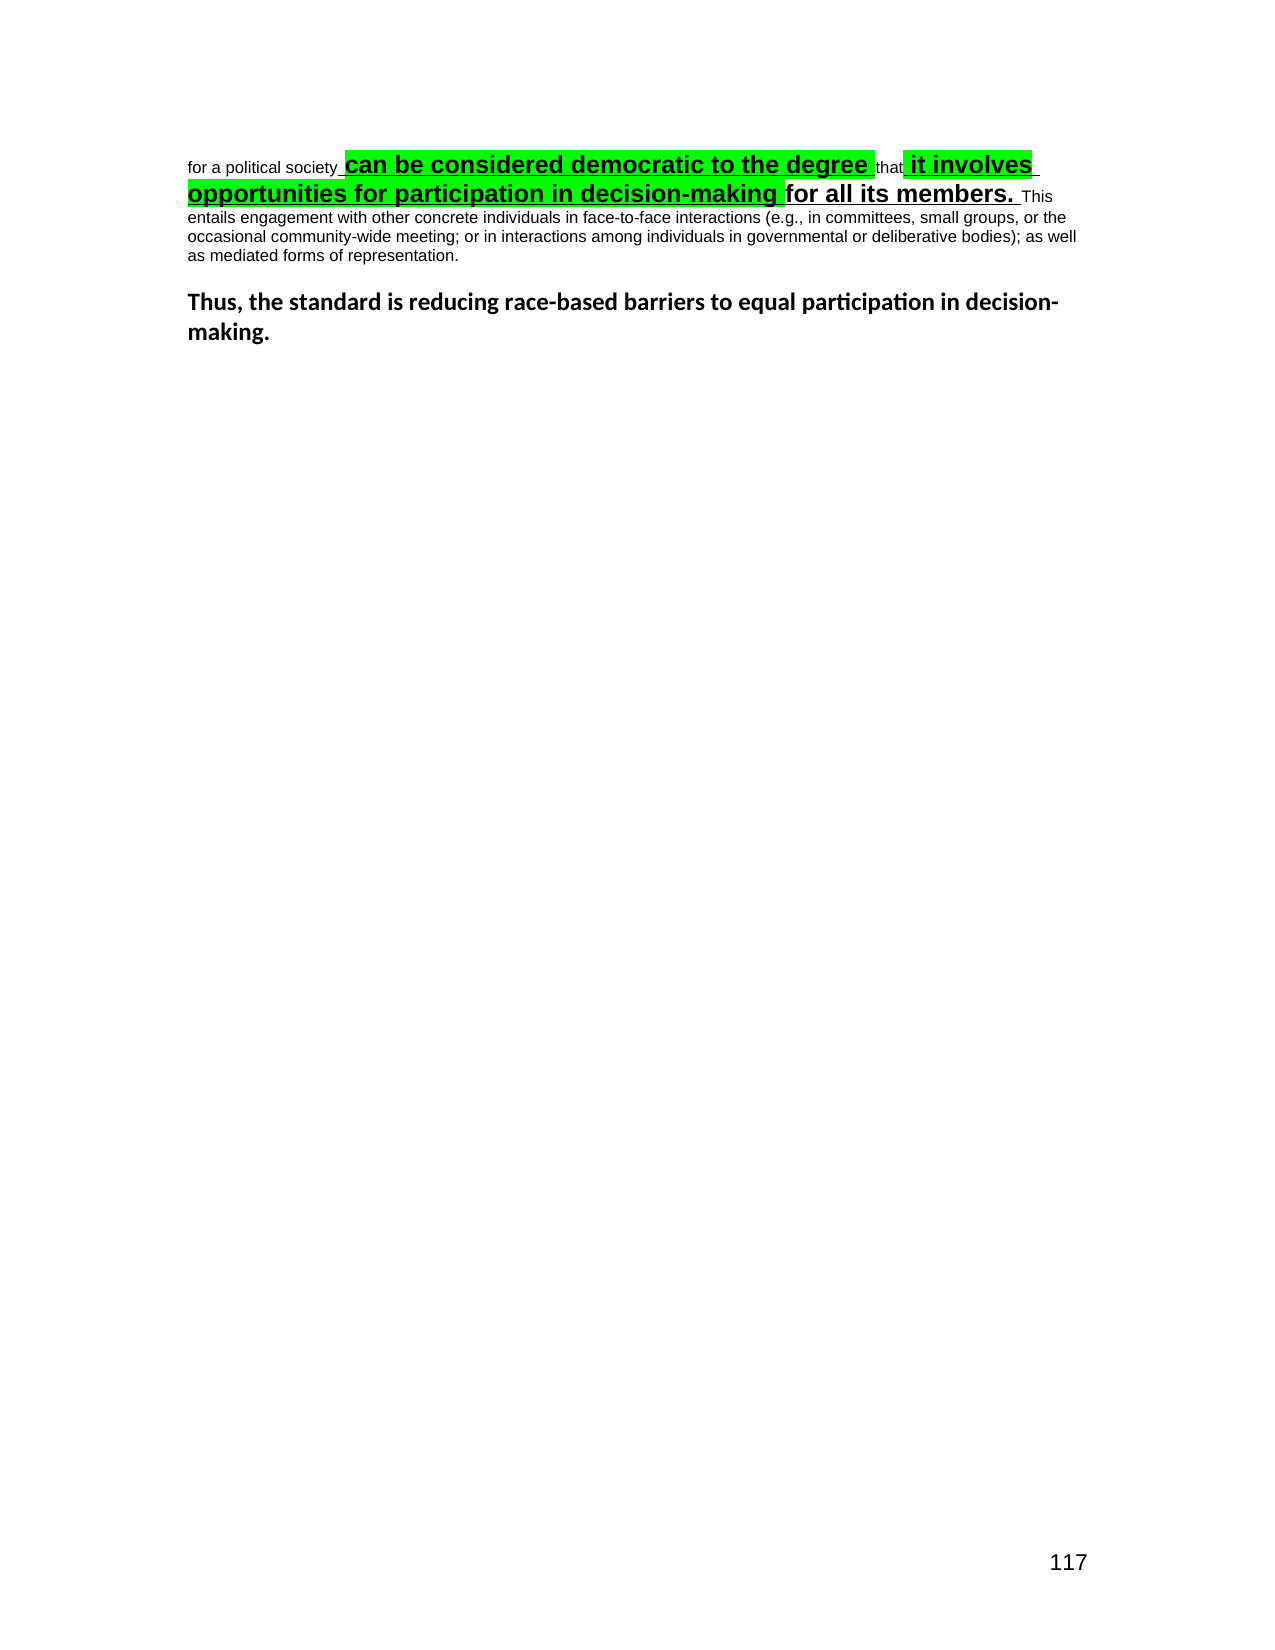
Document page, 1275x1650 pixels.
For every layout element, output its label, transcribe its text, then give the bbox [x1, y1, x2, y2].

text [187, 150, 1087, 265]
subtitle Thus, the standard is reducing race-based barriers to equal participation in decision-making. [187, 286, 1087, 347]
